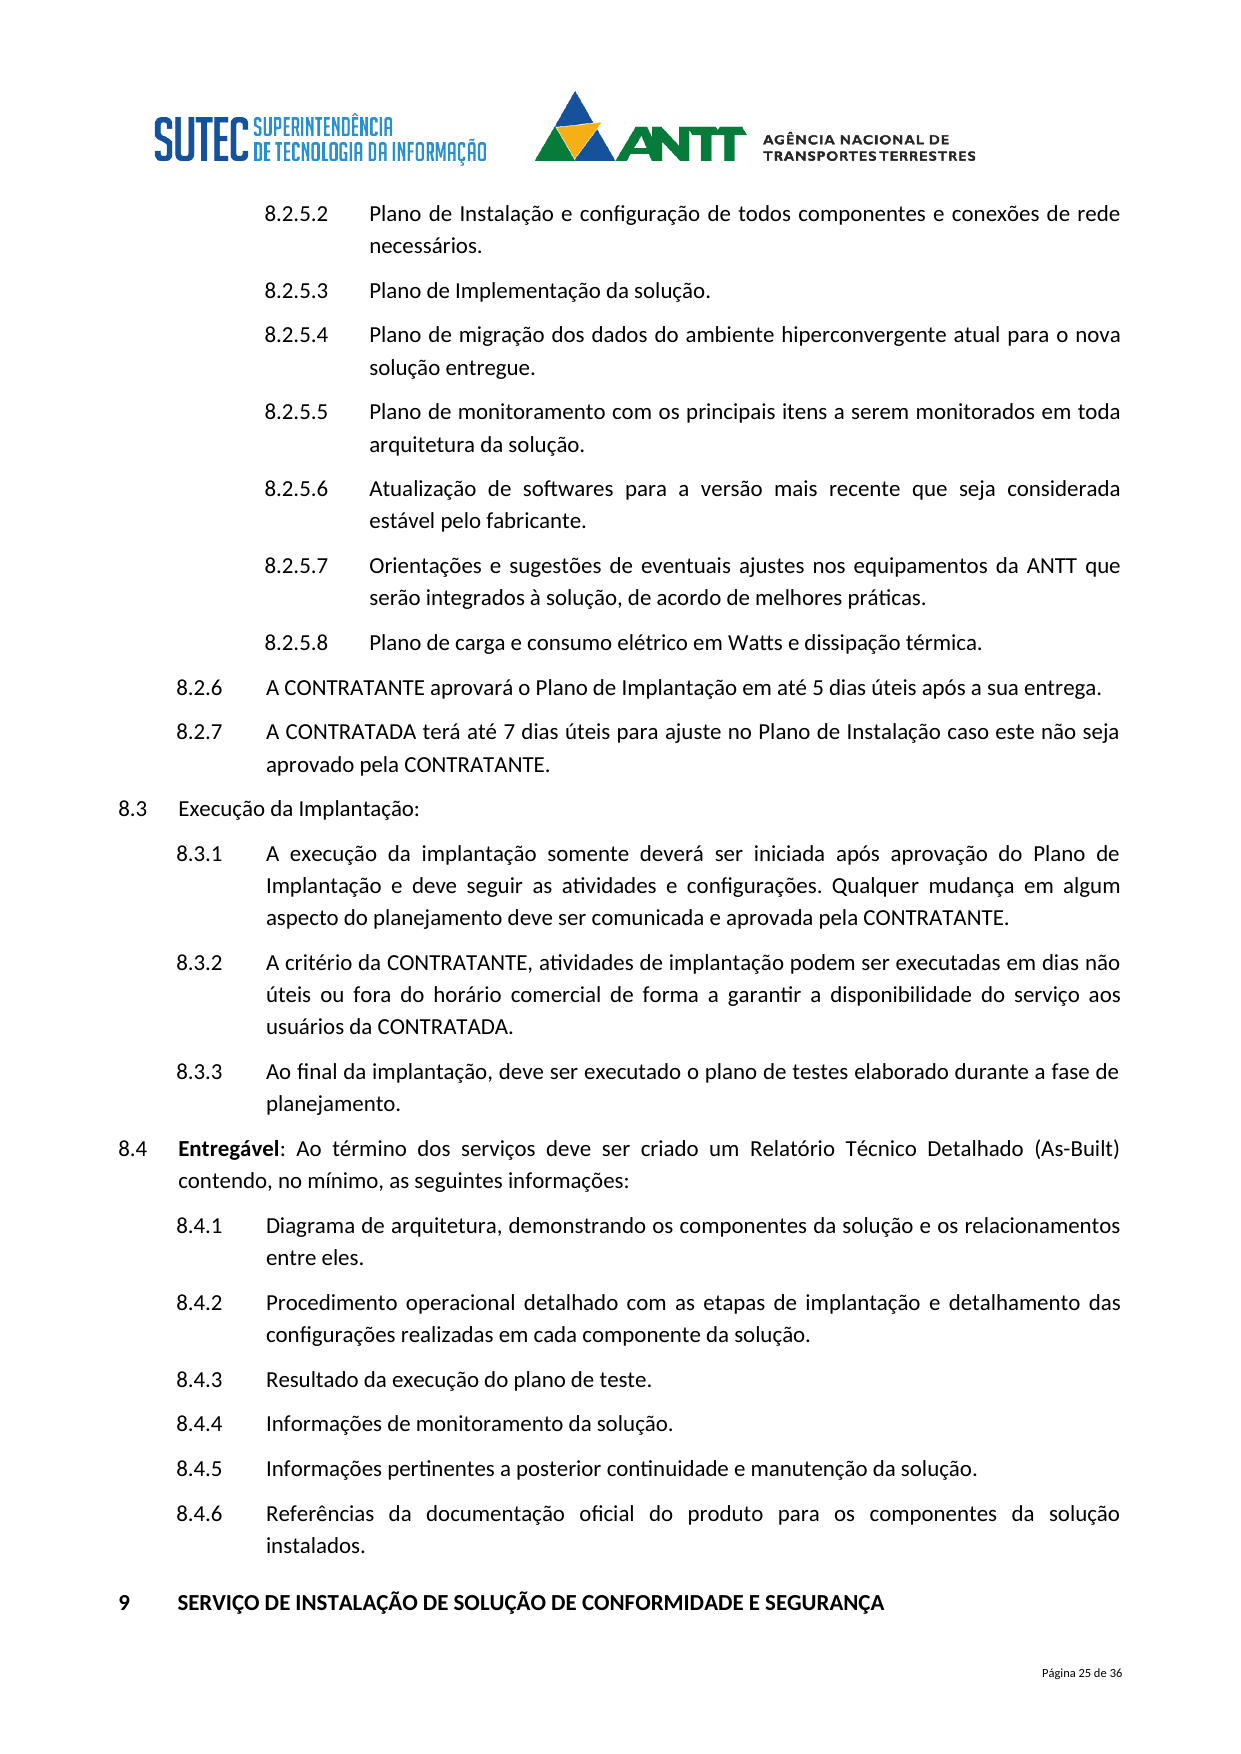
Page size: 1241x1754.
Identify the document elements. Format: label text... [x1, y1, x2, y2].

subtitle Procedimento operacional detalhado com as etapas de implantação e detalhamento das configurações realizadas em cada componente da solução. [176, 1288, 1122, 1348]
subtitle Plano de carga e consumo elétrico em Watts e dissipação térmica. [264, 628, 1122, 656]
subtitle Informações de monitoramento da solução. [176, 1409, 1122, 1437]
subtitle Ao final da implantação, deve ser executado o plano de testes elaborado durante a fase de planejamento. [176, 1057, 1122, 1117]
subtitle Referências da documentação oficial do produto para os componentes da solução instalados. [176, 1499, 1122, 1559]
subtitle Informações pertinentes a posterior continuidade e manutenção da solução. [176, 1454, 1122, 1482]
subtitle Atualização de softwares para a versão mais recente que seja considerada estável pelo fabricante. [264, 474, 1122, 534]
subtitle Plano de monitoramento com os principais itens a serem monitorados em toda arquitetura da solução. [264, 397, 1122, 458]
subtitle Plano de migração dos dados do ambiente hiperconvergente atual para o nova solução entregue. [264, 321, 1122, 381]
subtitle Serviço de Instalação de Solução de Conformidade e Segurança [118, 1588, 1122, 1616]
subtitle A CONTRATANTE aprovará o Plano de Implantação em até 5 dias úteis após a sua entrega. [176, 673, 1122, 701]
subtitle Entregável: Ao término dos serviços deve ser criado um Relatório Técnico Detalhado (As-Built) contendo, no mínimo, as seguintes informações: [118, 1134, 1122, 1194]
subtitle A CONTRATADA terá até 7 dias úteis para ajuste no Plano de Instalação caso este não seja aprovado pela CONTRATANTE. [176, 717, 1122, 778]
subtitle Plano de Implementação da solução. [264, 276, 1122, 304]
subtitle Resultado da execução do plano de teste. [176, 1365, 1122, 1393]
subtitle Plano de Instalação e configuração de todos componentes e conexões de rede necessários. [264, 199, 1122, 259]
subtitle Diagrama de arquitetura, demonstrando os componentes da solução e os relacionamentos entre eles. [176, 1211, 1122, 1271]
subtitle A execução da implantação somente deverá ser iniciada após aprovação do Plano de Implantação e deve seguir as atividades e configurações. Qualquer mudança em algum aspecto do planejamento deve ser comunicada e aprovada pela CONTRATANTE. [176, 839, 1122, 931]
subtitle Orientações e sugestões de eventuais ajustes nos equipamentos da ANTT que serão integrados à solução, de acordo de melhores práticas. [264, 551, 1122, 611]
subtitle Execução da Implantação: [118, 794, 1122, 822]
picture [118, 73, 1004, 199]
subtitle A critério da CONTRATANTE, atividades de implantação podem ser executadas em dias não úteis ou fora do horário comercial de forma a garantir a disponibilidade do serviço aos usuários da CONTRATADA. [176, 948, 1122, 1041]
